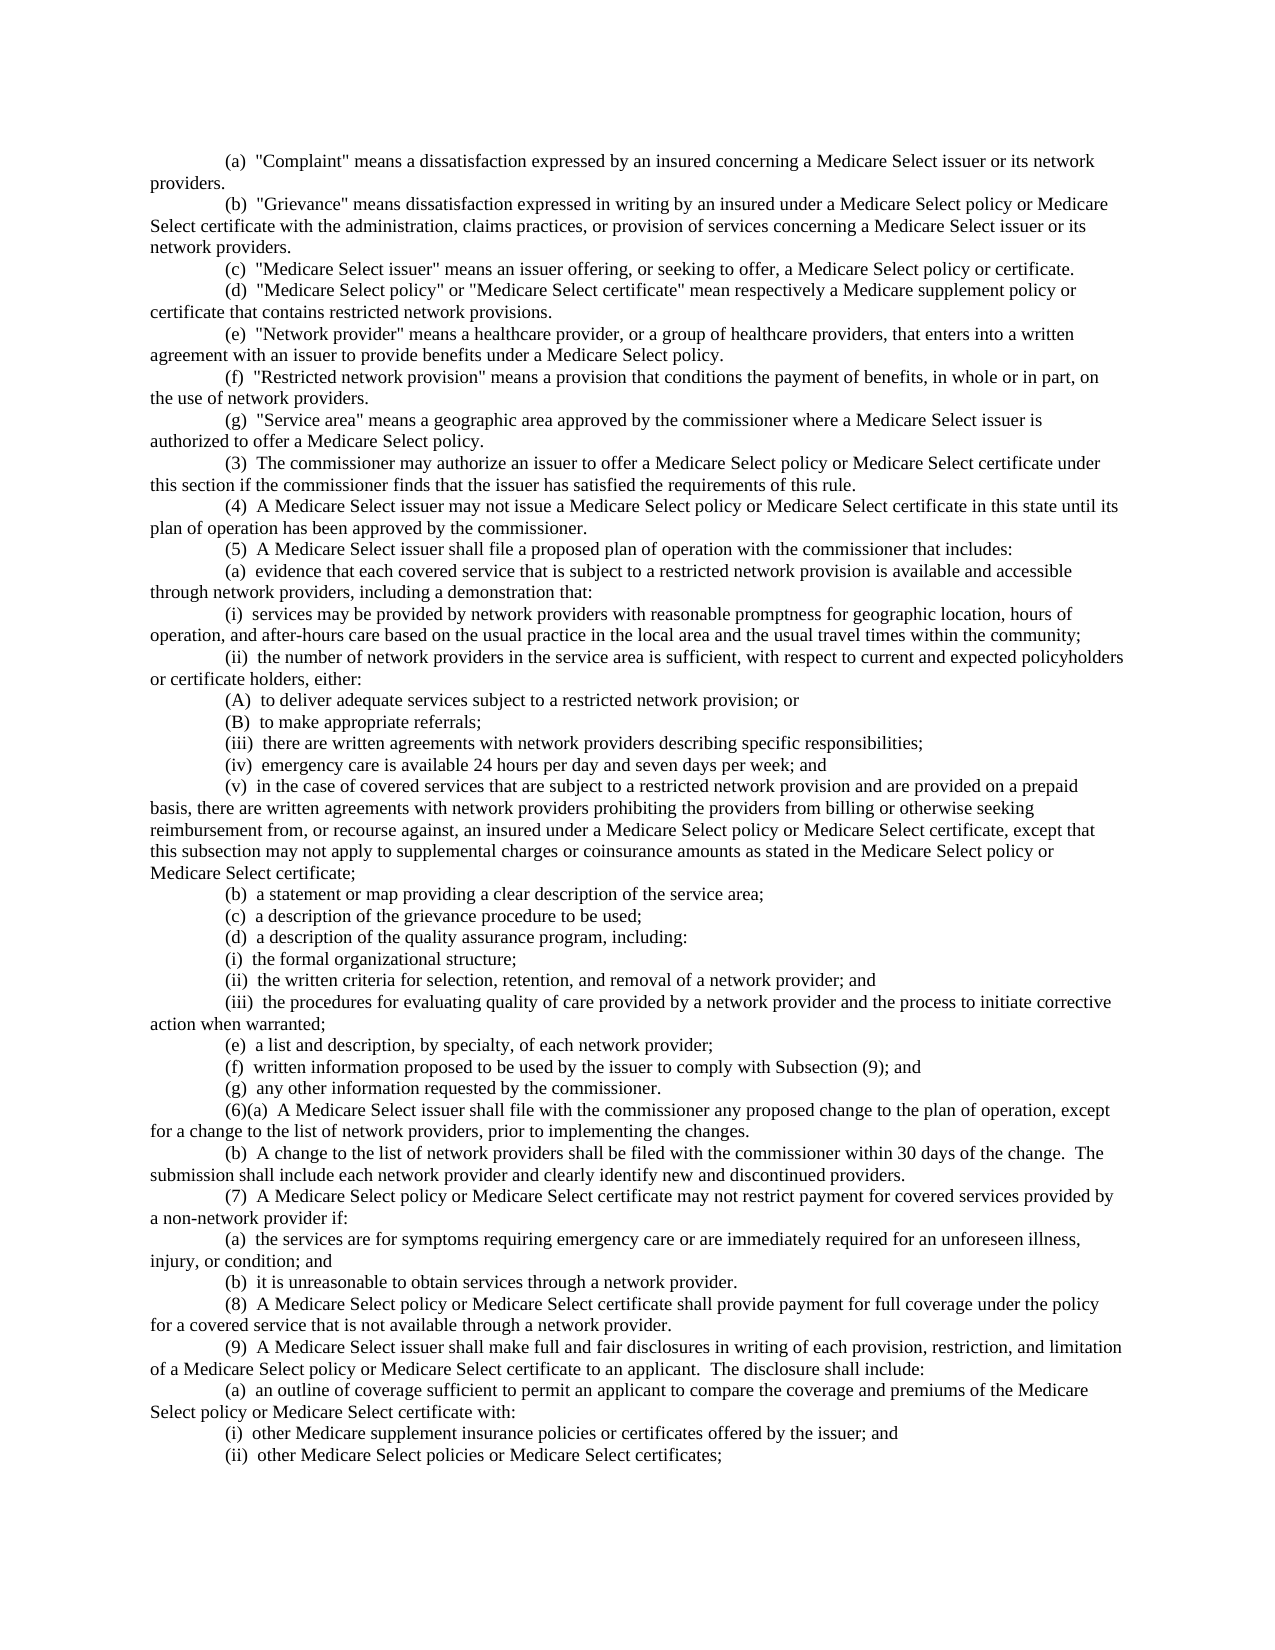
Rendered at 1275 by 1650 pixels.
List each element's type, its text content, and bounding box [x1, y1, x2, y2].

text (iii) there are written agreements with network providers describing specific responsibilities; [150, 732, 1125, 754]
text (ii) the written criteria for selection, retention, and removal of a network provider; and [150, 969, 1125, 991]
text (d) a description of the quality assurance program, including: [150, 926, 1125, 948]
text (a) "Complaint" means a dissatisfaction expressed by an insured concerning a Medicare Select issuer or its network providers. [150, 150, 1125, 193]
text (a) evidence that each covered service that is subject to a restricted network provision is available and accessible through network providers, including a demonstration that: [150, 560, 1125, 603]
text (ii) other Medicare Select policies or Medicare Select certificates; [150, 1444, 1125, 1465]
text (c) "Medicare Select issuer" means an issuer offering, or seeking to offer, a Medicare Select policy or certificate. [150, 258, 1125, 279]
text (b) a statement or map providing a clear description of the service area; [150, 883, 1125, 905]
text (6)(a) A Medicare Select issuer shall file with the commissioner any proposed change to the plan of operation, except for a change to the list of network providers, prior to implementing the changes. [150, 1099, 1125, 1142]
text (7) A Medicare Select policy or Medicare Select certificate may not restrict payment for covered services provided by a non-network provider if: [150, 1185, 1125, 1228]
text (e) a list and description, by specialty, of each network provider; [150, 1034, 1125, 1056]
text (iii) the procedures for evaluating quality of care provided by a network provider and the process to initiate corrective action when warranted; [150, 991, 1125, 1034]
text (d) "Medicare Select policy" or "Medicare Select certificate" mean respectively a Medicare supplement policy or certificate that contains restricted network provisions. [150, 279, 1125, 322]
text (4) A Medicare Select issuer may not issue a Medicare Select policy or Medicare Select certificate in this state until its plan of operation has been approved by the commissioner. [150, 495, 1125, 538]
text (a) an outline of coverage sufficient to permit an applicant to compare the coverage and premiums of the Medicare Select policy or Medicare Select certificate with: [150, 1379, 1125, 1422]
text (ii) the number of network providers in the service area is sufficient, with respect to current and expected policyholders or certificate holders, either: [150, 646, 1125, 689]
text (g) any other information requested by the commissioner. [150, 1077, 1125, 1099]
text (b) it is unreasonable to obtain services through a network provider. [150, 1271, 1125, 1293]
text (f) written information proposed to be used by the issuer to comply with Subsection (9); and [150, 1056, 1125, 1077]
text (c) a description of the grievance procedure to be used; [150, 905, 1125, 926]
text (b) A change to the list of network providers shall be filed with the commissioner within 30 days of the change. The submission shall include each network provider and clearly identify new and discontinued providers. [150, 1142, 1125, 1185]
text (B) to make appropriate referrals; [150, 711, 1125, 732]
text (v) in the case of covered services that are subject to a restricted network provision and are provided on a prepaid basis, there are written agreements with network providers prohibiting the providers from billing or otherwise seeking reimbursement from, or recourse against, an insured under a Medicare Select policy or Medicare Select certificate, except that this subsection may not apply to supplemental charges or coinsurance amounts as stated in the Medicare Select policy or Medicare Select certificate; [150, 775, 1125, 883]
text (8) A Medicare Select policy or Medicare Select certificate shall provide payment for full coverage under the policy for a covered service that is not available through a network provider. [150, 1293, 1125, 1336]
text (iv) emergency care is available 24 hours per day and seven days per week; and [150, 754, 1125, 775]
text (i) services may be provided by network providers with reasonable promptness for geographic location, hours of operation, and after-hours care based on the usual practice in the local area and the usual travel times within the community; [150, 603, 1125, 646]
text (g) "Service area" means a geographic area approved by the commissioner where a Medicare Select issuer is authorized to offer a Medicare Select policy. [150, 409, 1125, 452]
text (5) A Medicare Select issuer shall file a proposed plan of operation with the commissioner that includes: [150, 538, 1125, 560]
text (i) other Medicare supplement insurance policies or certificates offered by the issuer; and [150, 1422, 1125, 1444]
text (9) A Medicare Select issuer shall make full and fair disclosures in writing of each provision, restriction, and limitation of a Medicare Select policy or Medicare Select certificate to an applicant. The disclosure shall include: [150, 1336, 1125, 1379]
text (3) The commissioner may authorize an issuer to offer a Medicare Select policy or Medicare Select certificate under this section if the commissioner finds that the issuer has satisfied the requirements of this rule. [150, 452, 1125, 495]
text (b) "Grievance" means dissatisfaction expressed in writing by an insured under a Medicare Select policy or Medicare Select certificate with the administration, claims practices, or provision of services concerning a Medicare Select issuer or its network providers. [150, 193, 1125, 258]
text (A) to deliver adequate services subject to a restricted network provision; or [150, 689, 1125, 711]
text (e) "Network provider" means a healthcare provider, or a group of healthcare providers, that enters into a written agreement with an issuer to provide benefits under a Medicare Select policy. [150, 322, 1125, 366]
text (i) the formal organizational structure; [150, 948, 1125, 969]
text (f) "Restricted network provision" means a provision that conditions the payment of benefits, in whole or in part, on the use of network providers. [150, 366, 1125, 409]
text (a) the services are for symptoms requiring emergency care or are immediately required for an unforeseen illness, injury, or condition; and [150, 1228, 1125, 1271]
